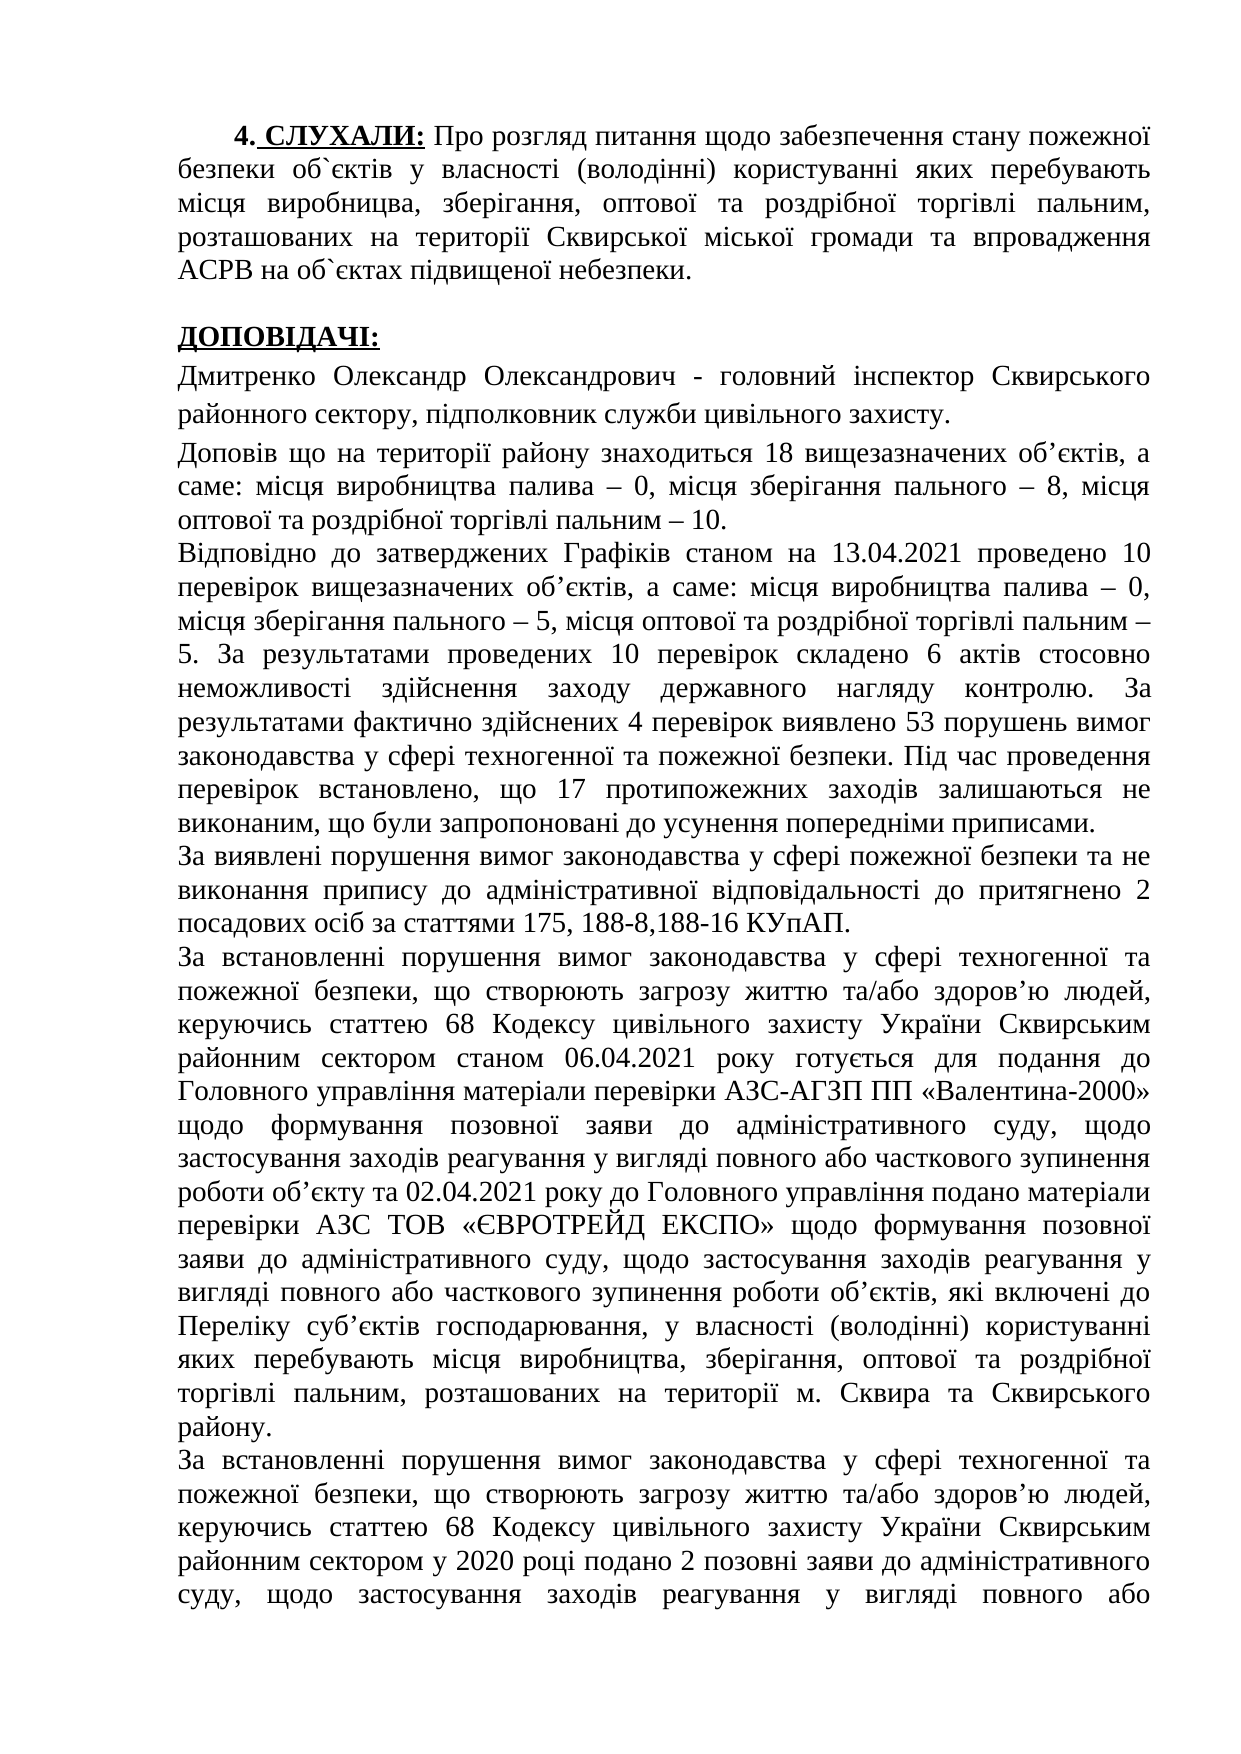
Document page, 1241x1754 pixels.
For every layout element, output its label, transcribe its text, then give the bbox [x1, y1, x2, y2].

text Відповідно до затверджених Графіків станом на 13.04.2021 проведено 10 перевірок вищезазначених об’єктів, а саме: місця виробництва палива – 0, місця зберігання пального – 5, місця оптової та роздрібної торгівлі пальним – 5. За результатами проведених 10 перевірок складено 6 актів стосовно неможливості здійснення заходу державного нагляду контролю. За результатами фактично здійснених 4 перевірок виявлено 53 порушень вимог законодавства у сфері техногенної та пожежної безпеки. Під час проведення перевірок встановлено, що 17 протипожежних заходів залишаються не виконаним, що були запропоновані до усунення попередніми приписами. [177, 536, 1152, 838]
text Дмитренко Олександр Олександрович - головний інспектор Сквирського районного сектору, підполковник служби цивільного захисту. [177, 358, 1152, 430]
text 4. СЛУХАЛИ: Про розгляд питання щодо забезпечення стану пожежної безпеки об`єктів у власності (володінні) користуванні яких перебувають місця виробницва, зберігання, оптової та роздрібної торгівлі пальним, розташованих на території Сквирської міської громади та впровадження АСРВ на об`єктах підвищеної небезпеки. [177, 118, 1152, 286]
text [177, 1442, 1152, 1610]
text За встановленні порушення вимог законодавства у сфері техногенної та пожежної безпеки, що створюють загрозу життю та/або здоров’ю людей, керуючись статтею 68 Кодексу цивільного захисту України Сквирським районним сектором станом 06.04.2021 року готується для подання до Головного управління матеріали перевірки АЗС-АГЗП ПП «Валентина-2000» щодо формування позовної заяви до адміністративного суду, щодо застосування заходів реагування у вигляді повного або часткового зупинення роботи об’єкту та 02.04.2021 року до Головного управління подано матеріали перевірки АЗС ТОВ «ЄВРОТРЕЙД ЕКСПО» щодо формування позовної заяви до адміністративного суду, щодо застосування заходів реагування у вигляді повного або часткового зупинення роботи об’єктів, які включені до Переліку суб’єктів господарювання, у власності (володінні) користуванні яких перебувають місця виробництва, зберігання, оптової та роздрібної торгівлі пальним, розташованих на території м. Сквира та Сквирського району. [177, 939, 1152, 1442]
text За виявлені порушення вимог законодавства у сфері пожежної безпеки та не виконання припису до адміністративної відповідальності до притягнено 2 посадових осіб за статтями 175, 188-8,188-16 КУпАП. [177, 838, 1152, 939]
text Доповів що на території району знаходиться 18 вищезазначених обʼєктів, а саме: місця виробництва палива – 0, місця зберігання пального – 8, місця оптової та роздрібної торгівлі пальним – 10. [177, 435, 1152, 536]
text ДОПОВІДАЧІ: [177, 319, 1152, 353]
